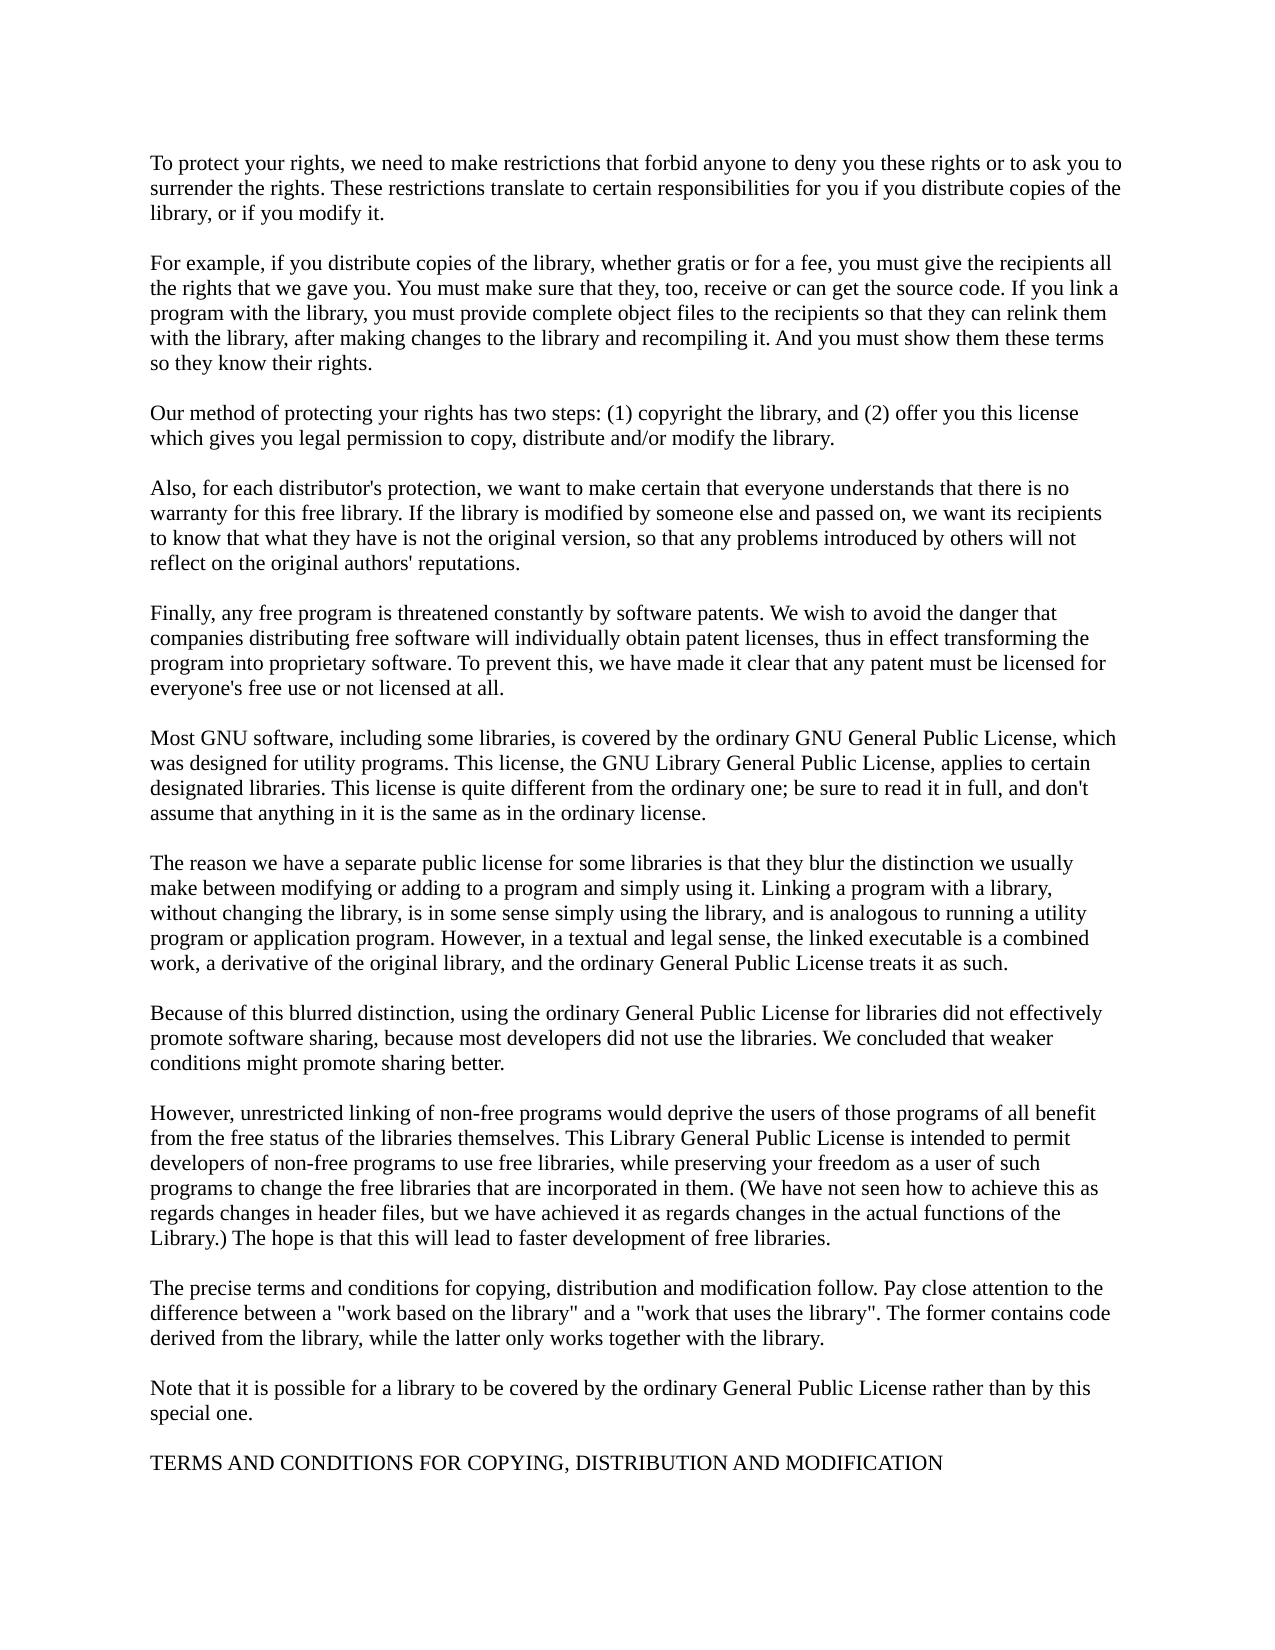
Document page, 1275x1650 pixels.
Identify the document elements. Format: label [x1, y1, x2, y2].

text [150, 150, 1125, 1500]
